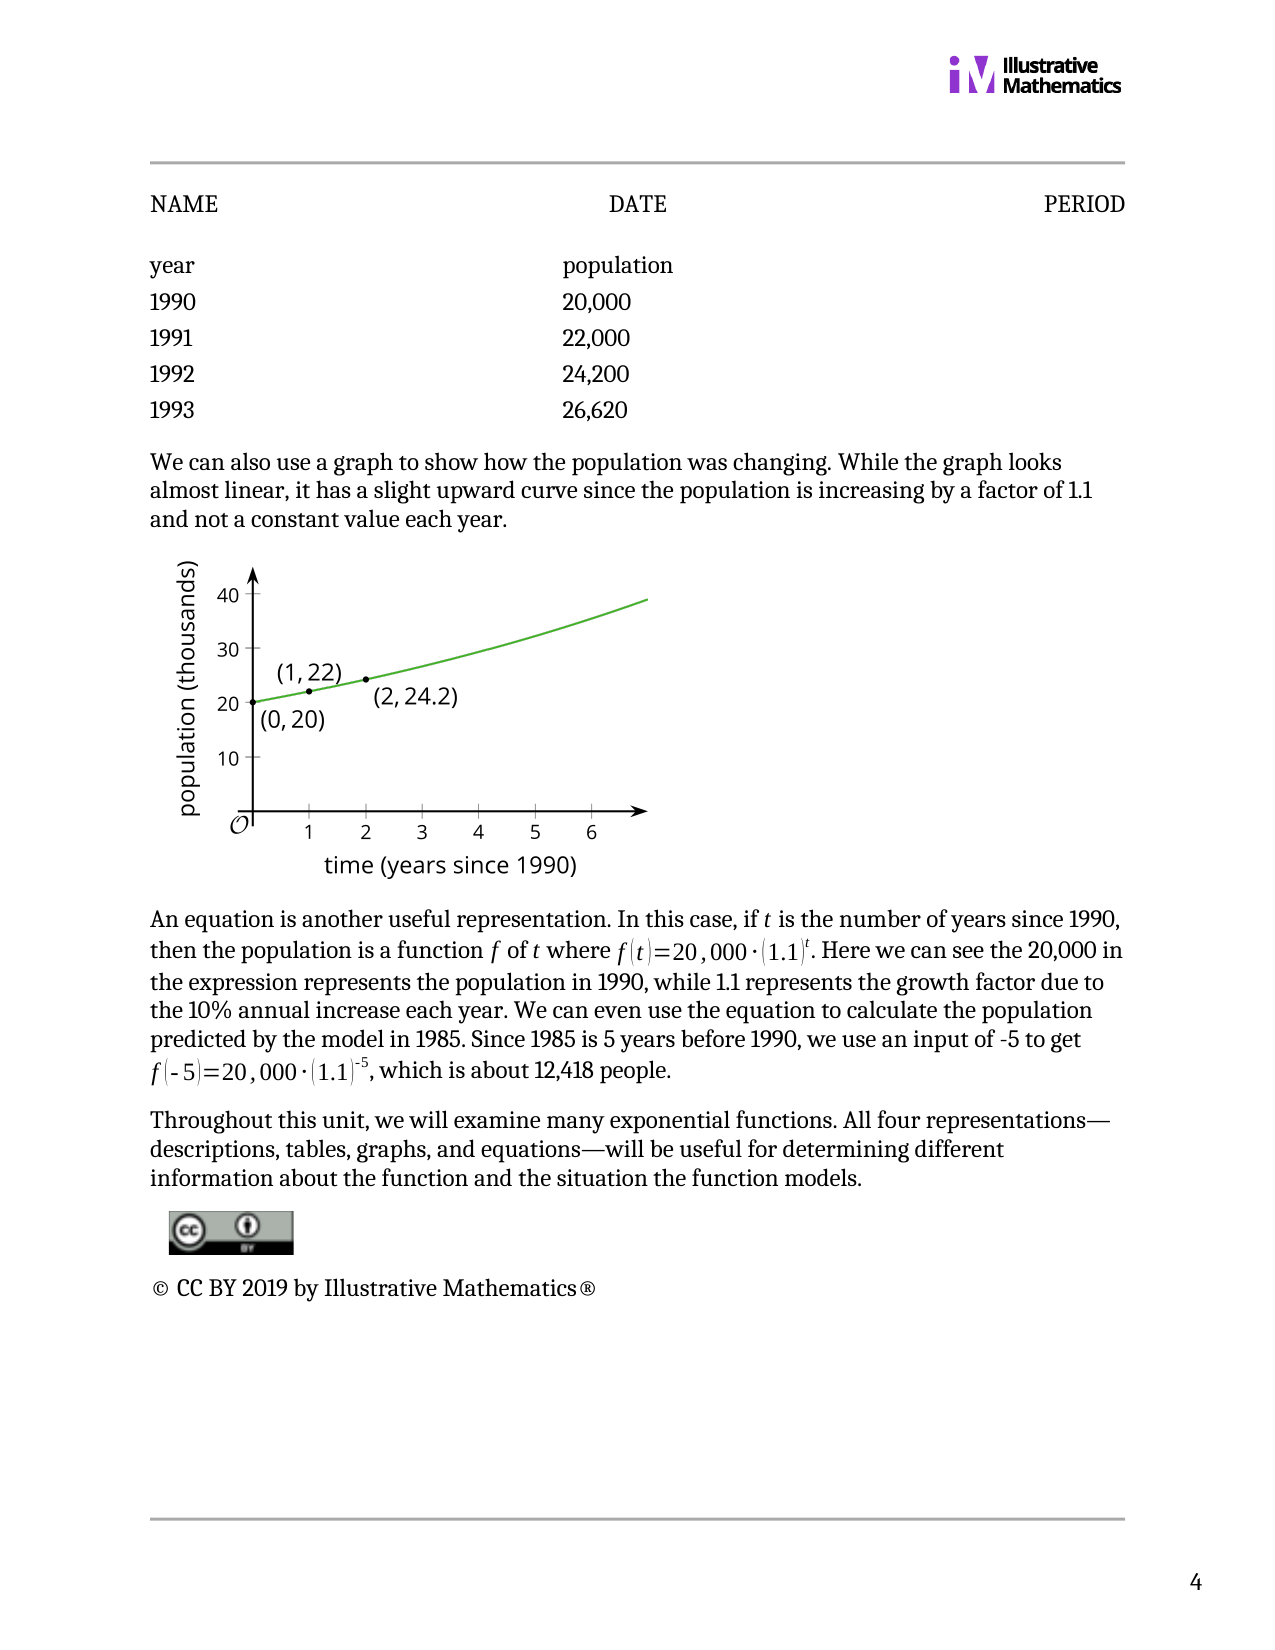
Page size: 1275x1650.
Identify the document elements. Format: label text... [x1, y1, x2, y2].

picture [168, 552, 649, 887]
text © CC BY 2019 by Illustrative Mathematics® [150, 1273, 1125, 1302]
table_cell 1993 [139, 393, 551, 429]
table_cell 20,000 [551, 284, 964, 320]
text Throughout this unit, we will examine many exponential functions. All four representations—descriptions, tables, graphs, and equations—will be useful for determining different information about the function and the situation the function models. [150, 1106, 1125, 1192]
text An equation is another useful representation. In this case, if is the number of years since 1990, then the population is a function of where . Here we can see the 20,000 in the expression represents the population in 1990, while 1.1 represents the growth factor due to the 10% annual increase each year. We can even use the equation to calculate the population predicted by the model in 1985. Since 1985 is 5 years before 1990, we use an input of -5 to get , which is about 12,418 people. [150, 905, 1125, 1087]
table_cell 1991 [139, 320, 551, 356]
text We can also use a graph to show how the population was changing.​​​​​ While the graph looks almost linear, it has a slight upward curve since the population is increasing by a factor of 1.1 and not a constant value each year. [150, 447, 1125, 534]
table_cell 22,000 [551, 320, 964, 356]
table_cell 24,200 [551, 356, 964, 392]
picture [168, 1211, 294, 1255]
table_cell 26,620 [551, 393, 964, 429]
picture [949, 55, 1121, 93]
table_header year [139, 248, 551, 284]
table_cell 1992 [139, 356, 551, 392]
table_header population [551, 248, 964, 284]
table_cell 1990 [139, 284, 551, 320]
